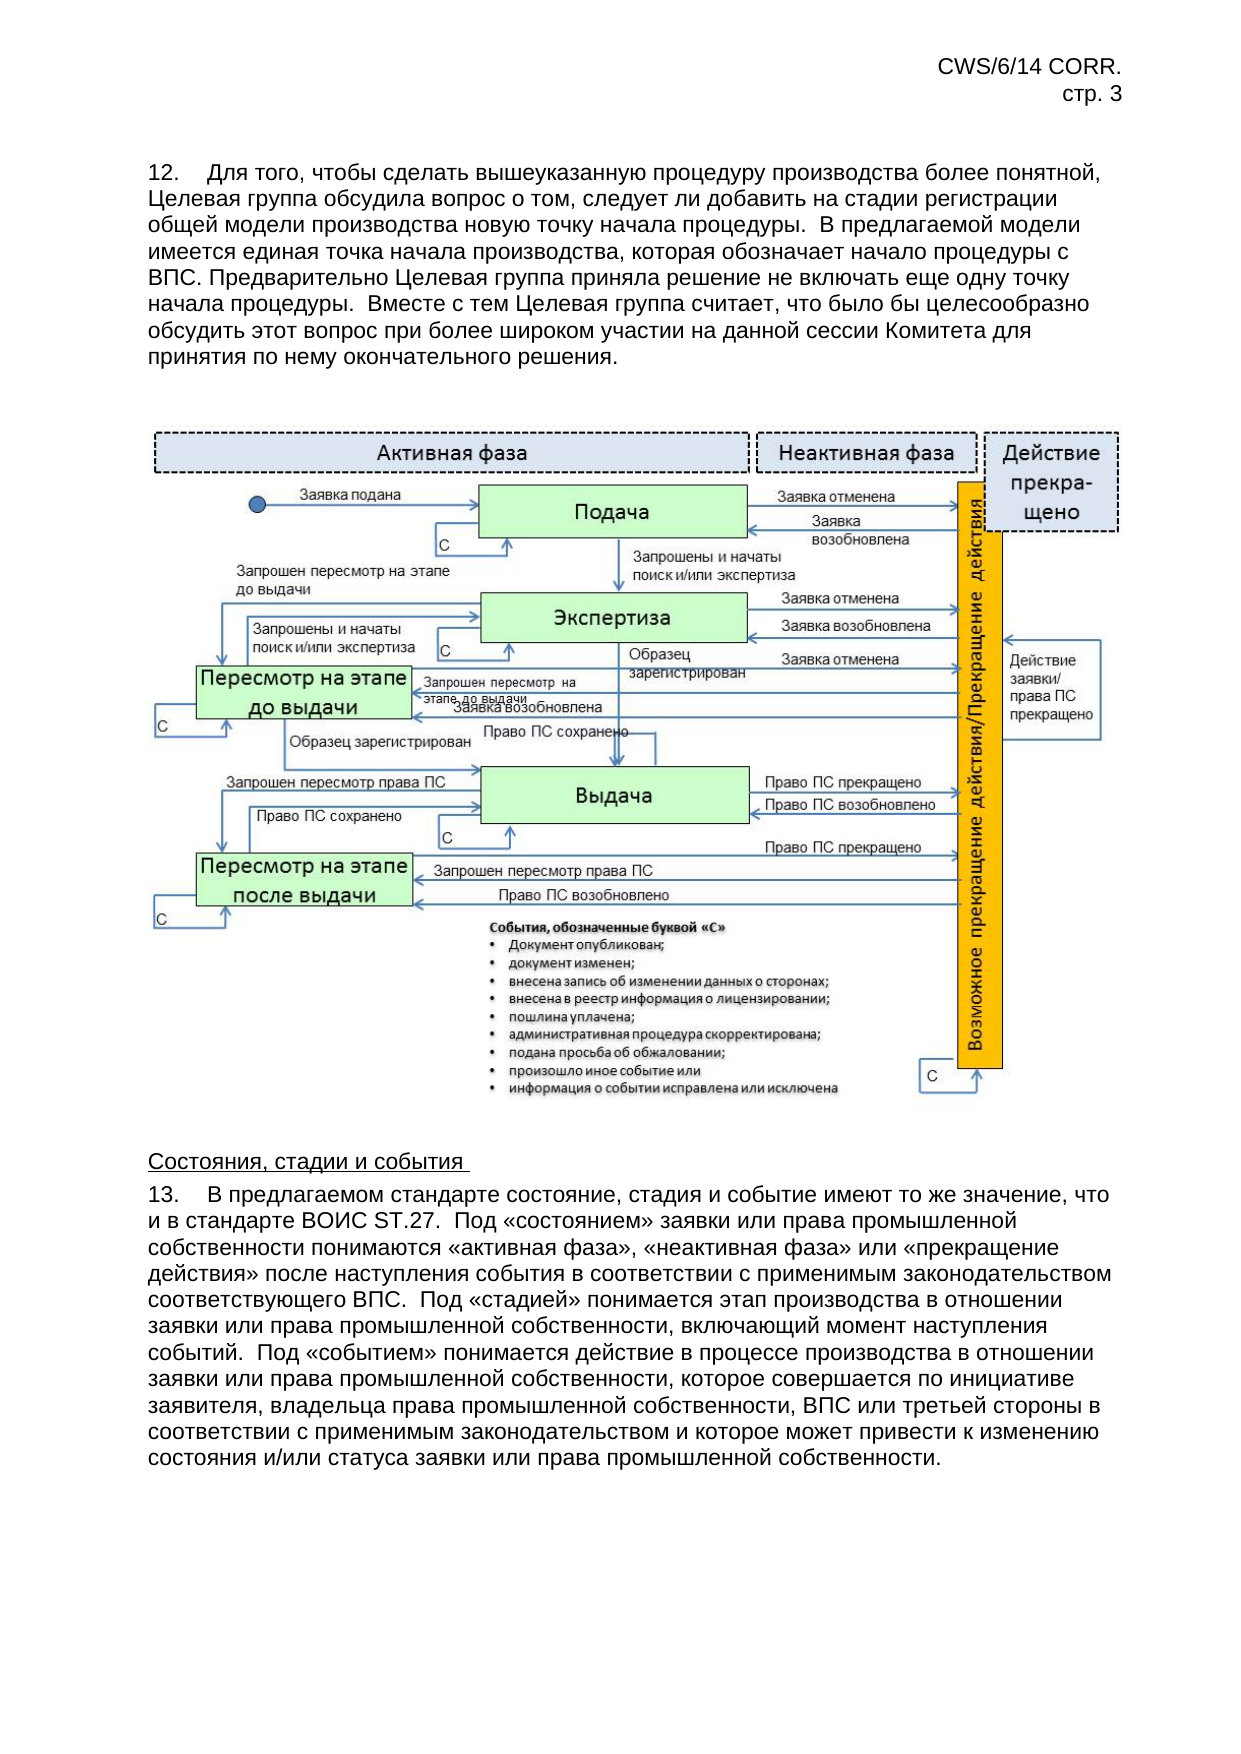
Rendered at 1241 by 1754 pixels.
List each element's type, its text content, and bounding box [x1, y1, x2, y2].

picture [147, 392, 1123, 1124]
subtitle Состояния, стадии и события [148, 1148, 1122, 1174]
list Для того, чтобы сделать вышеуказанную процедуру производства более понятной, Целевая группа обсудила вопрос о том, следует ли добавить на стадии регистрации общей модели производства новую точку начала процедуры. В предлагаемой модели имеется единая точка начала производства, которая обозначает начало процедуры с ВПС. Предварительно Целевая группа приняла решение не включать еще одну точку начала процедуры. Вместе с тем Целевая группа считает, что было бы целесообразно обсудить этот вопрос при более широком участии на данной сессии Комитета для принятия по нему окончательного решения. [148, 158, 1122, 369]
list В предлагаемом стандарте состояние, стадия и событие имеют то же значение, что и в стандарте ВОИС ST.27. Под «состоянием» заявки или права промышленной собственности понимаются «активная фаза», «неактивная фаза» или «прекращение действия» после наступления события в соответствии с применимым законодательством соответствующего ВПС. Под «стадией» понимается этап производства в отношении заявки или права промышленной собственности, включающий момент наступления событий. Под «событием» понимается действие в процессе производства в отношении заявки или права промышленной собственности, которое совершается по инициативе заявителя, владельца права промышленной собственности, ВПС или третьей стороны в соответствии с применимым законодательством и которое может привести к изменению состояния и/или статуса заявки или права промышленной собственности. [148, 1181, 1122, 1471]
